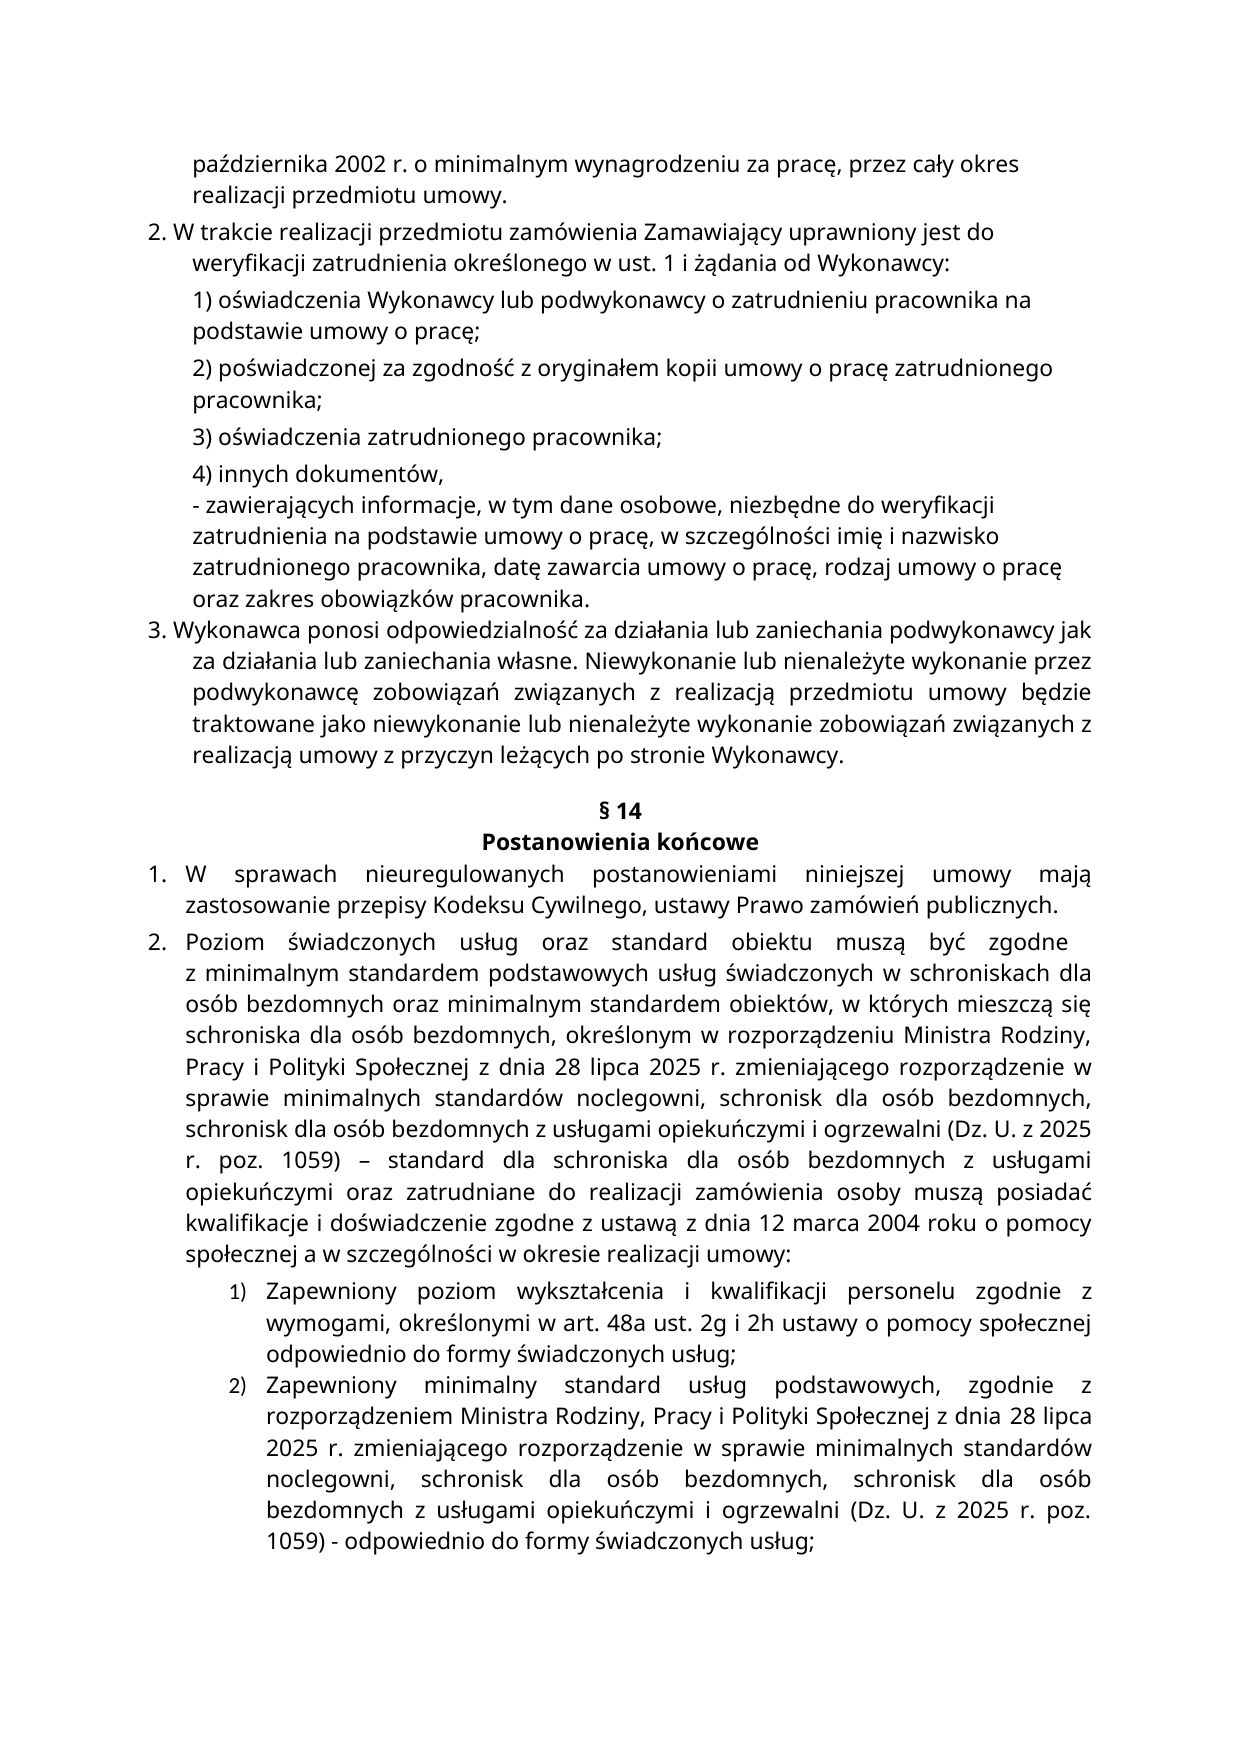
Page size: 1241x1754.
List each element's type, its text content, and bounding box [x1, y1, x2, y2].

text § 14 [148, 795, 1093, 826]
text 2) poświadczonej za zgodność z oryginałem kopii umowy o pracę zatrudnionego pracownika; [192, 352, 1093, 415]
list Poziom świadczonych usług oraz standard obiektu muszą być zgodne z minimalnym standardem podstawowych usług świadczonych w schroniskach dla osób bezdomnych oraz minimalnym standardem obiektów, w których mieszczą się schroniska dla osób bezdomnych, określonym w rozporządzeniu Ministra Rodziny, Pracy i Polityki Społecznej z dnia 28 lipca 2025 r. zmieniającego rozporządzenie w sprawie minimalnych standardów noclegowni, schronisk dla osób bezdomnych, schronisk dla osób bezdomnych z usługami opiekuńczymi i ogrzewalni (Dz. U. z 2025 r. poz. 1059) – standard dla schroniska dla osób bezdomnych z usługami opiekuńczymi oraz zatrudniane do realizacji zamówienia osoby muszą posiadać kwalifikacje i doświadczenie zgodne z ustawą z dnia 12 marca 2004 roku o pomocy społecznej a w szczególności w okresie realizacji umowy: [148, 926, 1093, 1269]
text Postanowienia końcowe [148, 826, 1093, 857]
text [148, 148, 1093, 210]
text 2. W trakcie realizacji przedmiotu zamówienia Zamawiający uprawniony jest do weryfikacji zatrudnienia określonego w ust. 1 i żądania od Wykonawcy: [148, 216, 1093, 278]
text 1) oświadczenia Wykonawcy lub podwykonawcy o zatrudnieniu pracownika na podstawie umowy o pracę; [192, 284, 1093, 347]
list Zapewniony minimalny standard usług podstawowych, zgodnie z rozporządzeniem Ministra Rodziny, Pracy i Polityki Społecznej z dnia 28 lipca 2025 r. zmieniającego rozporządzenie w sprawie minimalnych standardów noclegowni, schronisk dla osób bezdomnych, schronisk dla osób bezdomnych z usługami opiekuńczymi i ogrzewalni (Dz. U. z 2025 r. poz. 1059) - odpowiednio do formy świadczonych usług; [228, 1369, 1093, 1556]
list Zapewniony poziom wykształcenia i kwalifikacji personelu zgodnie z wymogami, określonymi w art. 48a ust. 2g i 2h ustawy o pomocy społecznej odpowiednio do formy świadczonych usług; [228, 1275, 1093, 1369]
text - zawierających informacje, w tym dane osobowe, niezbędne do weryfikacji zatrudnienia na podstawie umowy o pracę, w szczególności imię i nazwisko zatrudnionego pracownika, datę zawarcia umowy o pracę, rodzaj umowy o pracę oraz zakres obowiązków pracownika. [192, 489, 1093, 614]
text 3) oświadczenia zatrudnionego pracownika; [192, 421, 1093, 452]
list W sprawach nieuregulowanych postanowieniami niniejszej umowy mają zastosowanie przepisy Kodeksu Cywilnego, ustawy Prawo zamówień publicznych. [148, 857, 1093, 920]
text 3. Wykonawca ponosi odpowiedzialność za działania lub zaniechania podwykonawcy jak za działania lub zaniechania własne. Niewykonanie lub nienależyte wykonanie przez podwykonawcę zobowiązań związanych z realizacją przedmiotu umowy będzie traktowane jako niewykonanie lub nienależyte wykonanie zobowiązań związanych z realizacją umowy z przyczyn leżących po stronie Wykonawcy. [148, 614, 1093, 770]
text 4) innych dokumentów, [192, 457, 1093, 489]
